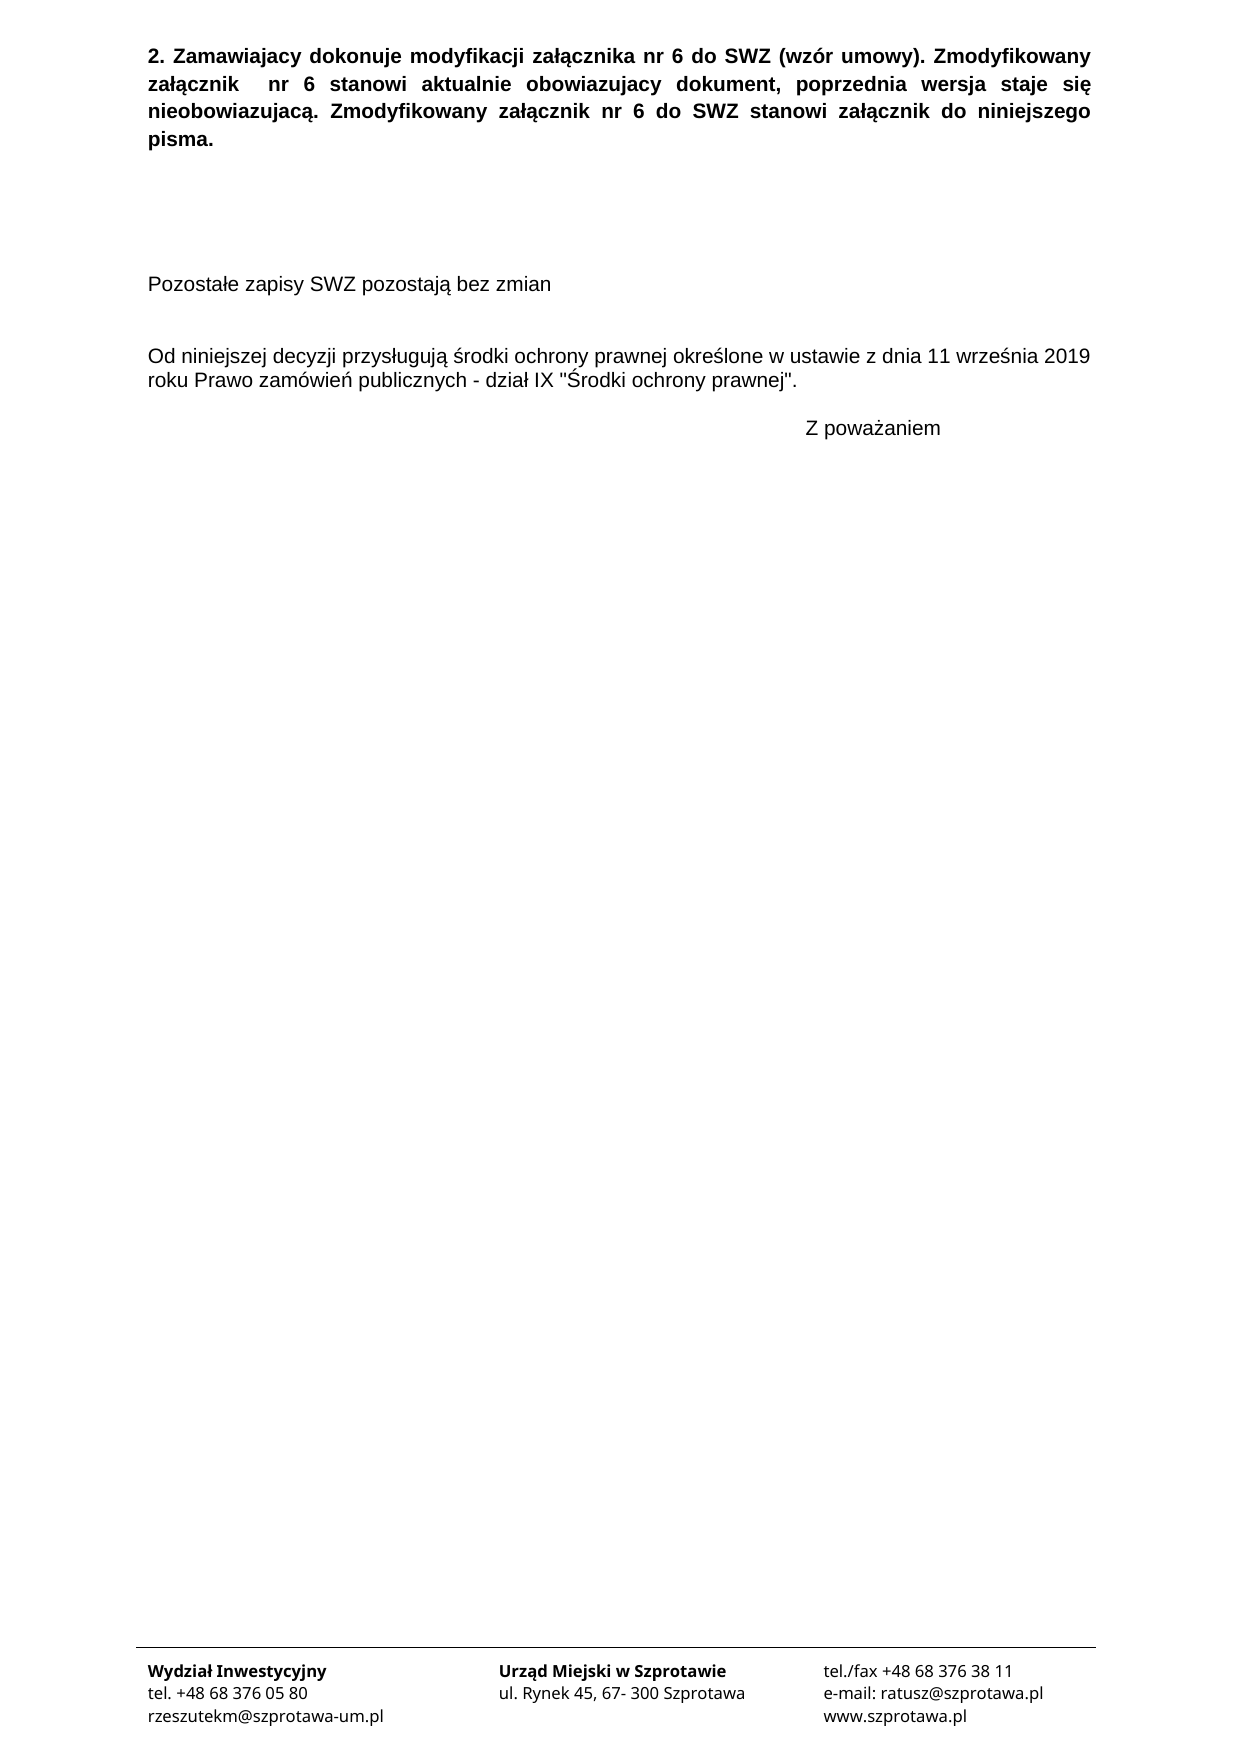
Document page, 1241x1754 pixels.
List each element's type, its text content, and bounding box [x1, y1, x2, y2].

text Od niniejszej decyzji przysługują środki ochrony prawnej określone w ustawie z dnia 11 września 2019 roku Prawo zamówień publicznych - dział IX "Środki ochrony prawnej". [148, 344, 1092, 392]
text 2. Zamawiajacy dokonuje modyfikacji załącznika nr 6 do SWZ (wzór umowy). Zmodyfikowany załącznik nr 6 stanowi aktualnie obowiazujacy dokument, poprzednia wersja staje się nieobowiazujacą. Zmodyfikowany załącznik nr 6 do SWZ stanowi załącznik do niniejszego pisma. [148, 44, 1092, 151]
text Pozostałe zapisy SWZ pozostają bez zmian [148, 272, 1092, 296]
text Z poważaniem [148, 416, 1092, 440]
